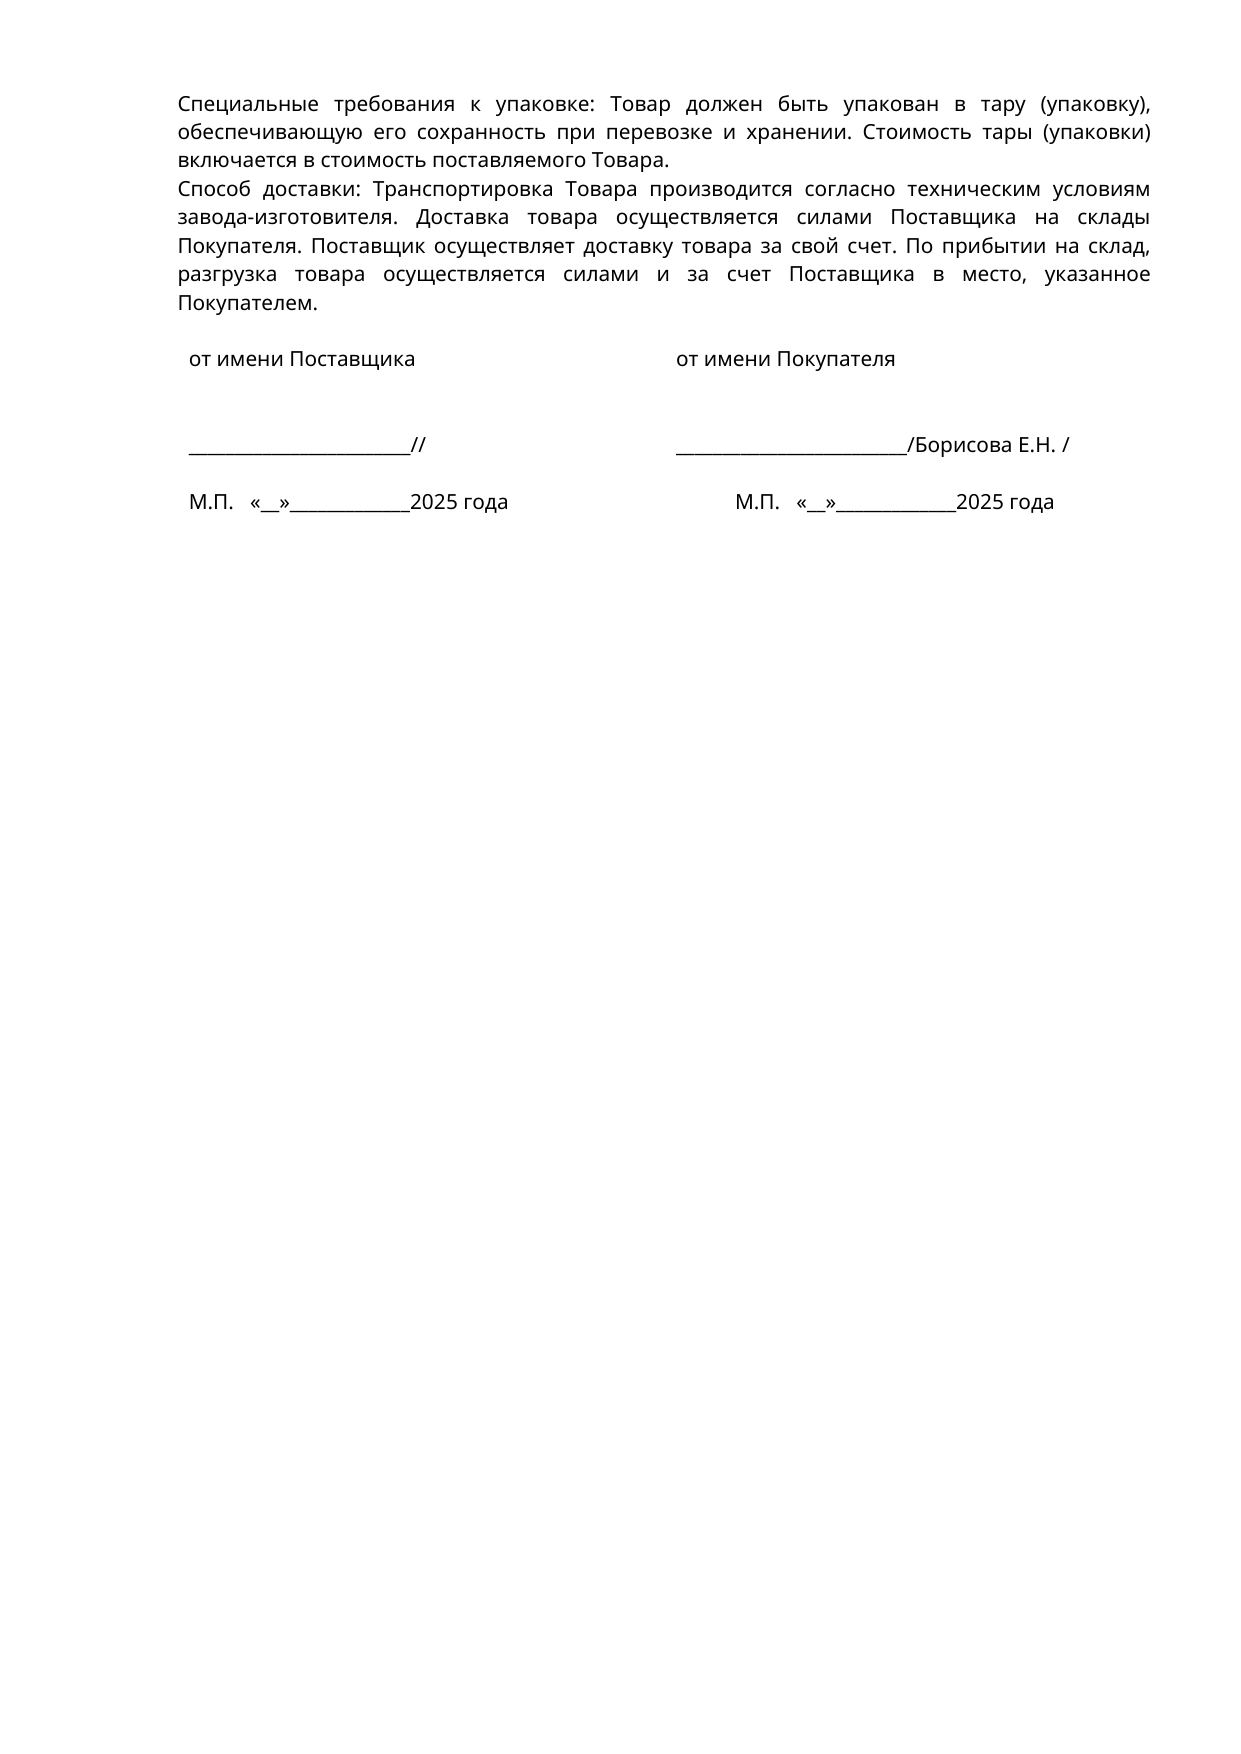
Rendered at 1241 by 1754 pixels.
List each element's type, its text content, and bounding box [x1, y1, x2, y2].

text Специальные требования к упаковке: Товар должен быть упакован в тару (упаковку), обеспечивающую его сохранность при перевозке и хранении. Стоимость тары (упаковки) включается в стоимость поставляемого Товара. [177, 89, 1152, 174]
table_header от имени Поставщика [177, 345, 664, 401]
table_header от имени Покупателя [665, 345, 1196, 401]
table_cell _________________________/Борисова Е.Н. / М.П. «__»_____________2025 года [665, 401, 1196, 628]
table_cell ________________________// М.П. «__»_____________2025 года [177, 401, 664, 628]
text Способ доставки: Транспортировка Товара производится согласно техническим условиям завода-изготовителя. Доставка товара осуществляется силами Поставщика на склады Покупателя. Поставщик осуществляет доставку товара за свой счет. По прибытии на склад, разгрузка товара осуществляется силами и за счет Поставщика в место, указанное Покупателем. [177, 174, 1152, 316]
